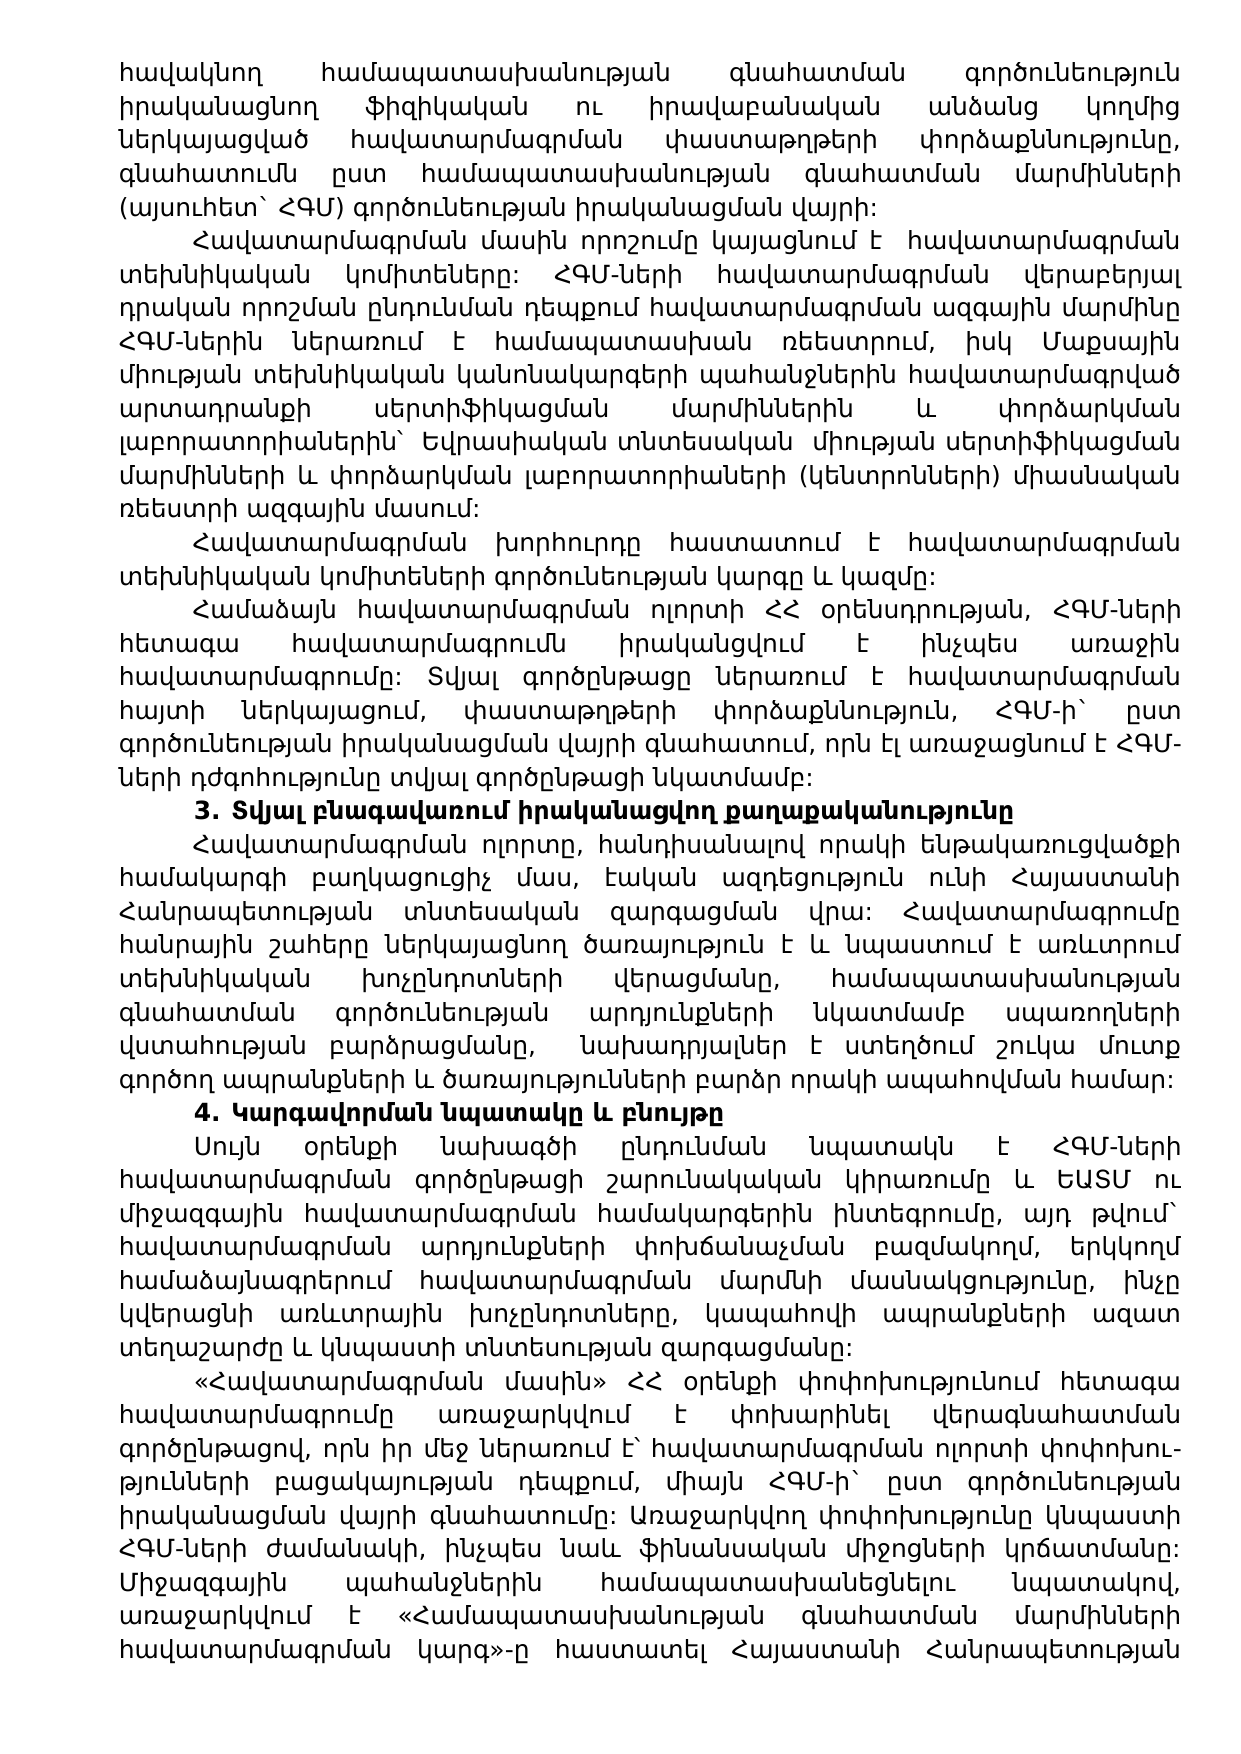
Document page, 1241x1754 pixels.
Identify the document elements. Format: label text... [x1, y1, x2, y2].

list Կարգավորման նպատակը և բնույթը [193, 1098, 1182, 1127]
text Հավատարմագրման մասին որոշումը կայացնում է հավատարմագրման տեխնիկական կոմիտեները: ՀԳՄ-ների հավատարմագրման վերաբերյալ դրական որոշման ընդունման դեպքում հավատարմագրման ազգային մարմինը ՀԳՄ-ներին ներառում է համապատասխան ռեեստրում, իսկ Մաքսային միության տեխնիկական կանոնակարգերի պահանջներին հավատարմագրված արտադրանքի սերտիֆիկացման մարմիններին և փորձարկման լաբորատորիաներին՝ Եվրասիական տնտեսական միության սերտիֆիկացման մարմինների և փորձարկման լաբորատորիաների (կենտրոնների) միասնական ռեեստրի ազգային մասում: [118, 226, 1182, 524]
list Տվյալ բնագավառում իրականացվող քաղաքականությունը [193, 796, 1182, 826]
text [118, 58, 1182, 222]
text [118, 1367, 1182, 1664]
list Հավատարմագրման ոլորտը, հանդիսանալով որակի ենթակառուցվածքի համակարգի բաղկացուցիչ մաս, էական ազդեցություն ունի Հայաստանի Հանրապետության տնտեսական զարգացման վրա: Հավատարմագրումը հանրային շահերը ներկայացնող ծառայություն է և նպաստում է առևտրում տեխնիկական խոչընդոտների վերացմանը, համապատասխանության գնահատման գործունեության արդյունքների նկատմամբ սպառողների վստահության բարձրացմանը, նախադրյալներ է ստեղծում շուկա մուտք գործող ապրանքների և ծառայությունների բարձր որակի ապահովման համար: [118, 830, 1182, 1094]
text Սույն օրենքի նախագծի ընդունման նպատակն է ՀԳՄ-ների հավատարմագրման գործընթացի շարունակական կիրառումը և ԵԱՏՄ ու միջազգային հավատարմագրման համակարգերին ինտեգրումը, այդ թվում` հավատարմագրման արդյունքների փոխճանաչման բազմակողմ, երկկողմ համաձայնագրերում հավատարմագրման մարմնի մասնակցությունը, ինչը կվերացնի առևտրային խոչընդոտները, կապահովի ապրանքների ազատ տեղաշարժը և կնպաստի տնտեսության զարգացմանը: [118, 1132, 1182, 1362]
text Հավատարմագրման խորհուրդը հաստատում է հավատարմագրման տեխնիկական կոմիտեների գործունեության կարգը և կազմը: [118, 528, 1182, 591]
list Համաձայն հավատարմագրման ոլորտի ՀՀ օրենսդրության, ՀԳՄ-ների հետագա հավատարմագրումն իրականցվում է ինչպես առաջին հավատարմագրումը: Տվյալ գործընթացը ներառում է հավատարմագրման հայտի ներկայացում, փաստաթղթերի փորձաքննություն, ՀԳՄ-ի` ըստ գործունեության իրականացման վայրի գնահատում, որն էլ առաջացնում է ՀԳՄ-ների դժգոհությունը տվյալ գործընթացի նկատմամբ: [118, 595, 1182, 792]
